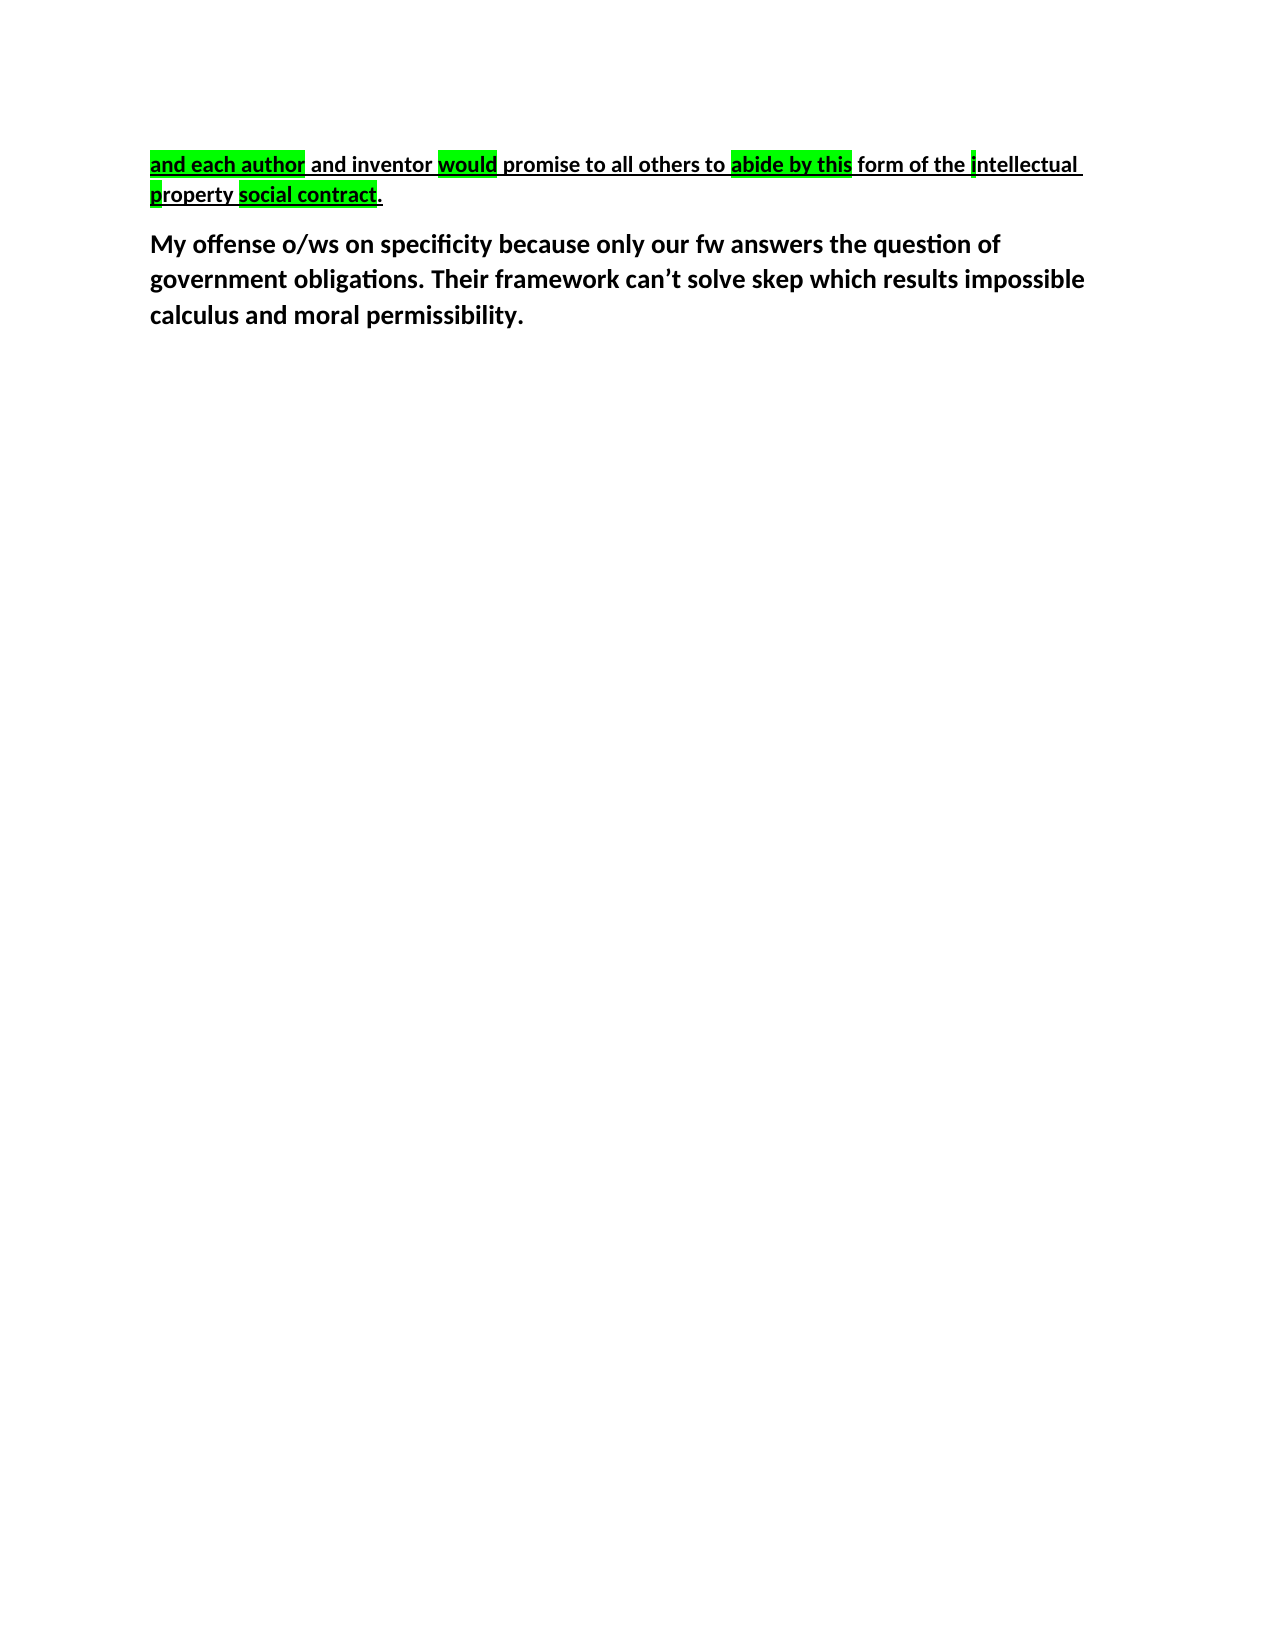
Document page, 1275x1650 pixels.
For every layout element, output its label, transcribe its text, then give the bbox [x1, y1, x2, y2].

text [150, 150, 1125, 208]
subtitle My offense o/ws on specificity because only our fw answers the question of government obligations. Their framework can’t solve skep which results impossible calculus and moral permissibility. [150, 227, 1125, 331]
